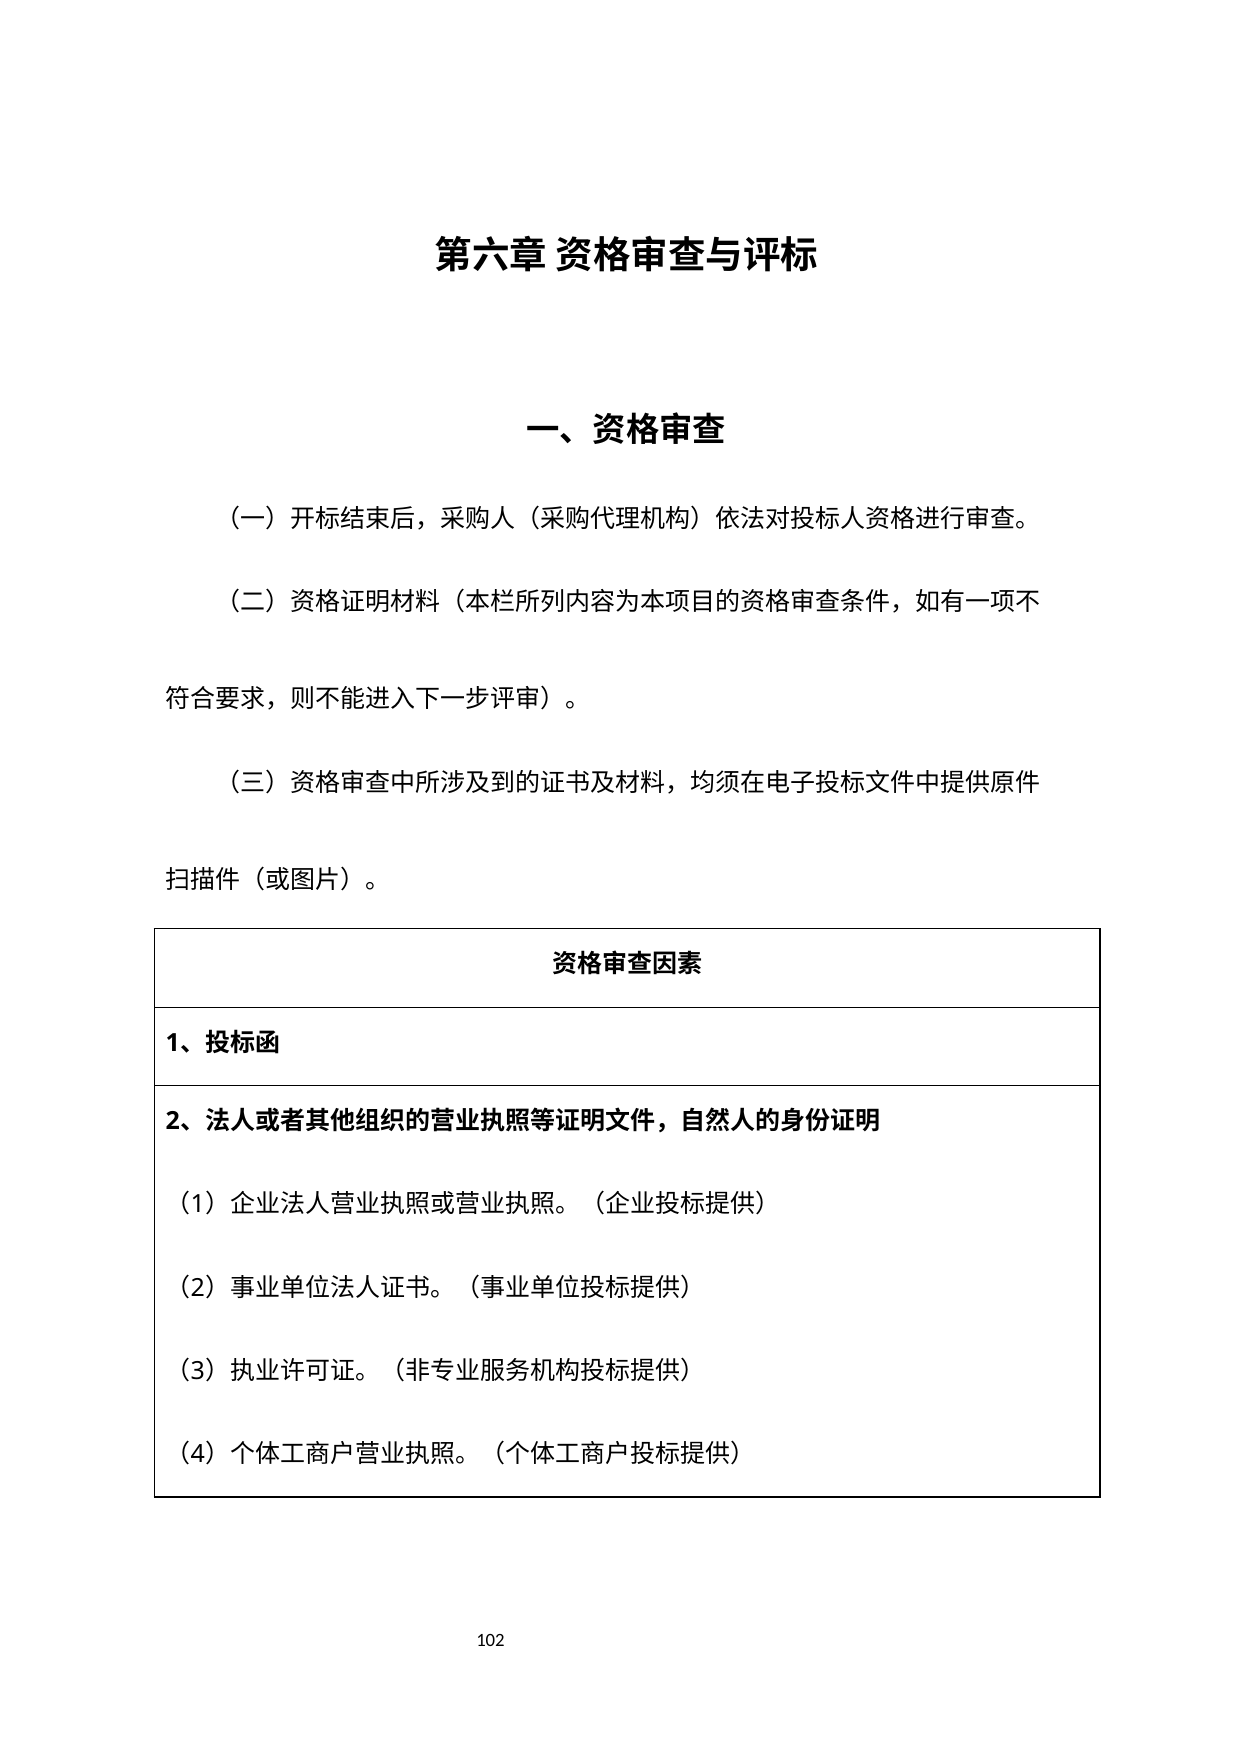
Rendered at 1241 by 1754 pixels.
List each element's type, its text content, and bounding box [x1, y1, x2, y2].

text （二）资格证明材料（本栏所列内容为本项目的资格审查条件，如有一项不符合要求，则不能进入下一步评审）。 [165, 567, 1043, 729]
text 第六章 资格审查与评标 [165, 219, 1087, 284]
text （一）开标结束后，采购人（采购代理机构）依法对投标人资格进行审查。 [165, 484, 1087, 549]
table_header 资格审查因素 [155, 929, 1099, 1007]
text 一、资格审查 [165, 395, 1087, 460]
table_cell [155, 1086, 1099, 1496]
table_cell 1、投标函 [155, 1008, 1099, 1085]
text （三）资格审查中所涉及到的证书及材料，均须在电子投标文件中提供原件扫描件（或图片）。 [165, 748, 1043, 910]
